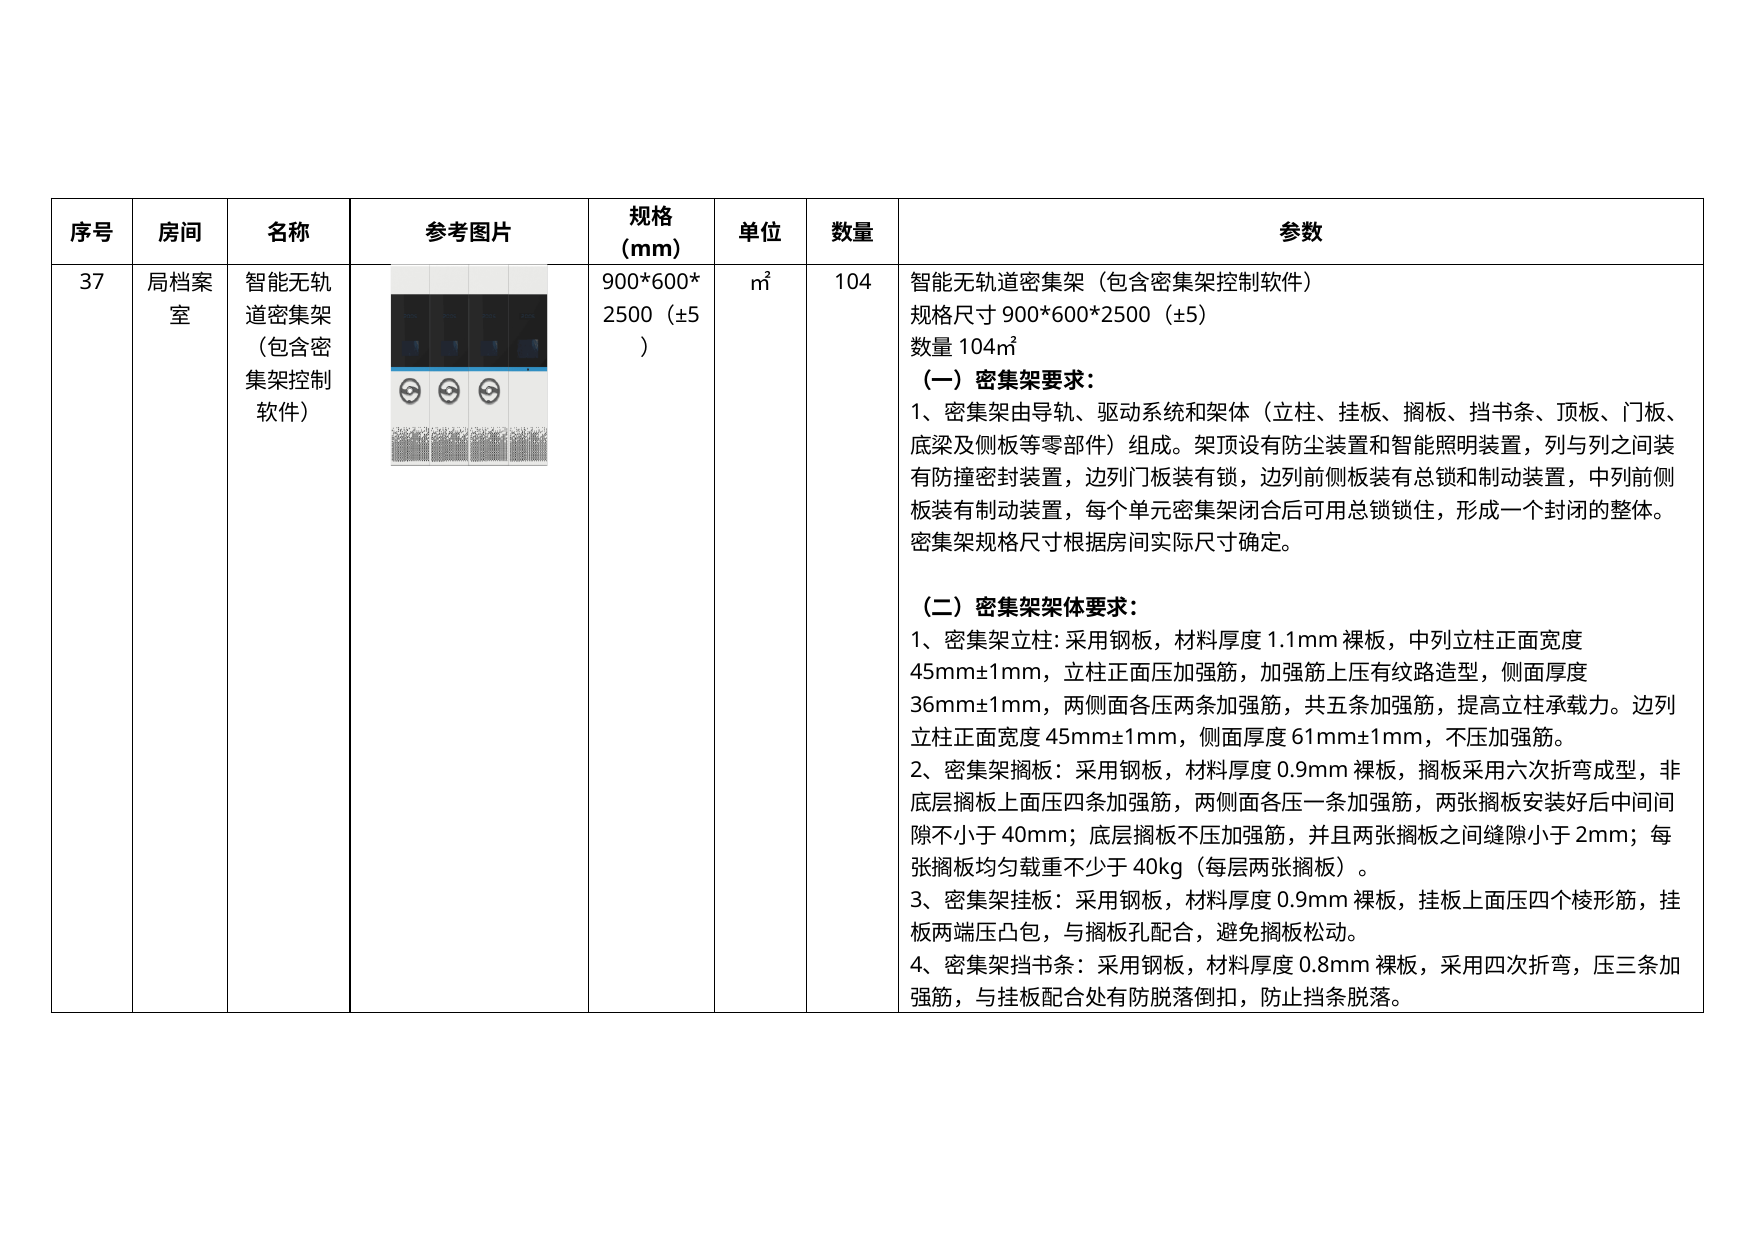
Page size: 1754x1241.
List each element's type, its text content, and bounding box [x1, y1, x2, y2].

table_header 参考图片 [351, 199, 588, 264]
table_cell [899, 265, 1703, 1012]
table_header 房间 [133, 199, 227, 264]
table_cell ㎡ [715, 265, 806, 1012]
table_cell 智能无轨道密集架（包含密集架控制软件） [228, 265, 349, 1012]
table_cell 37 [52, 265, 132, 1012]
table_cell 局档案室 [133, 265, 227, 1012]
picture [390, 264, 548, 466]
table_header 参数 [899, 199, 1703, 264]
table_cell 900*600*2500（±5） [589, 265, 714, 1012]
table_cell 104 [807, 265, 898, 1012]
table_header 规格（mm） [589, 199, 714, 264]
table_header 数量 [807, 199, 898, 264]
table_header 名称 [228, 199, 349, 264]
table_header 序号 [52, 199, 132, 264]
table_header 单位 [715, 199, 806, 264]
table_cell [351, 265, 588, 1012]
